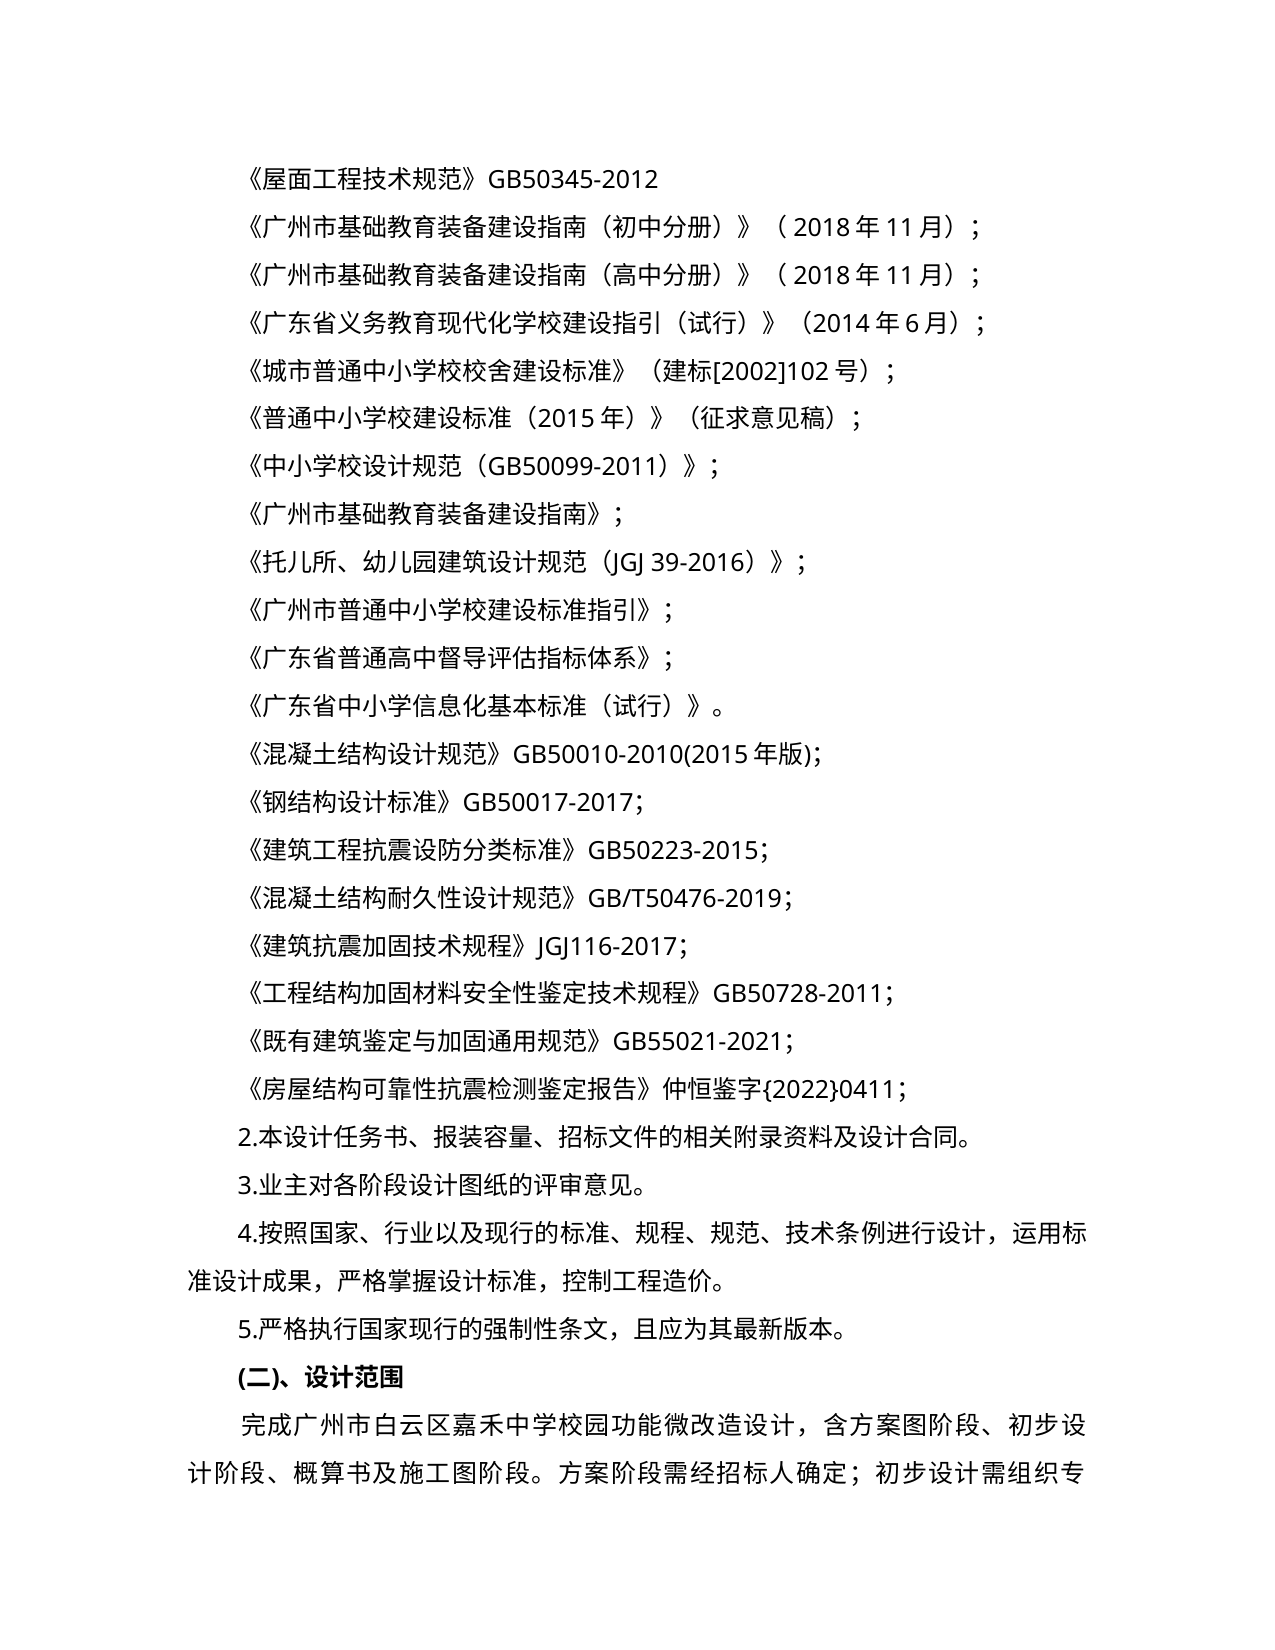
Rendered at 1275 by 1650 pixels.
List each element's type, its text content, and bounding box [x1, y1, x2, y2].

text 《广州市基础教育装备建设指南（高中分册）》（ 2018年11月）； [187, 246, 1087, 294]
text 《普通中小学校建设标准（2015年）》（征求意见稿）； [187, 389, 1087, 437]
text (二)、设计范围 [187, 1348, 1087, 1396]
text 《托儿所、幼儿园建筑设计规范（JGJ 39-2016）》； [187, 533, 1087, 581]
text 《广州市基础教育装备建设指南（初中分册）》（ 2018年11月）； [187, 198, 1087, 246]
text 《混凝土结构耐久性设计规范》GB/T50476-2019； [187, 869, 1087, 917]
text 《工程结构加固材料安全性鉴定技术规程》GB50728-2011； [187, 964, 1087, 1012]
text 《广东省普通高中督导评估指标体系》； [187, 629, 1087, 677]
text 《既有建筑鉴定与加固通用规范》GB55021-2021； [187, 1012, 1087, 1060]
text 《城市普通中小学校校舍建设标准》（建标[2002]102号）； [187, 342, 1087, 389]
text 5.严格执行国家现行的强制性条文，且应为其最新版本。 [187, 1300, 1087, 1348]
text 2.本设计任务书、报装容量、招标文件的相关附录资料及设计合同。 [187, 1108, 1087, 1156]
text 《房屋结构可靠性抗震检测鉴定报告》仲恒鉴字{2022}0411； [187, 1060, 1087, 1108]
text 《广州市普通中小学校建设标准指引》； [187, 581, 1087, 629]
text 《混凝土结构设计规范》GB50010-2010(2015年版)； [187, 725, 1087, 773]
text 《广东省中小学信息化基本标准（试行）》。 [187, 677, 1087, 725]
text 《中小学校设计规范（GB50099-2011）》； [187, 437, 1087, 485]
text 3.业主对各阶段设计图纸的评审意见。 [187, 1156, 1087, 1204]
text 《广州市基础教育装备建设指南》； [187, 485, 1087, 533]
text 《建筑工程抗震设防分类标准》GB50223-2015； [187, 821, 1087, 869]
text 4.按照国家、行业以及现行的标准、规程、规范、技术条例进行设计，运用标准设计成果，严格掌握设计标准，控制工程造价。 [187, 1204, 1087, 1300]
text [187, 1396, 1087, 1492]
text 《建筑抗震加固技术规程》JGJ116-2017； [187, 917, 1087, 964]
text 《广东省义务教育现代化学校建设指引（试行）》（2014年6月）； [187, 294, 1087, 342]
text 《钢结构设计标准》GB50017-2017； [187, 773, 1087, 821]
text 《屋面工程技术规范》GB50345-2012 [187, 150, 1087, 198]
